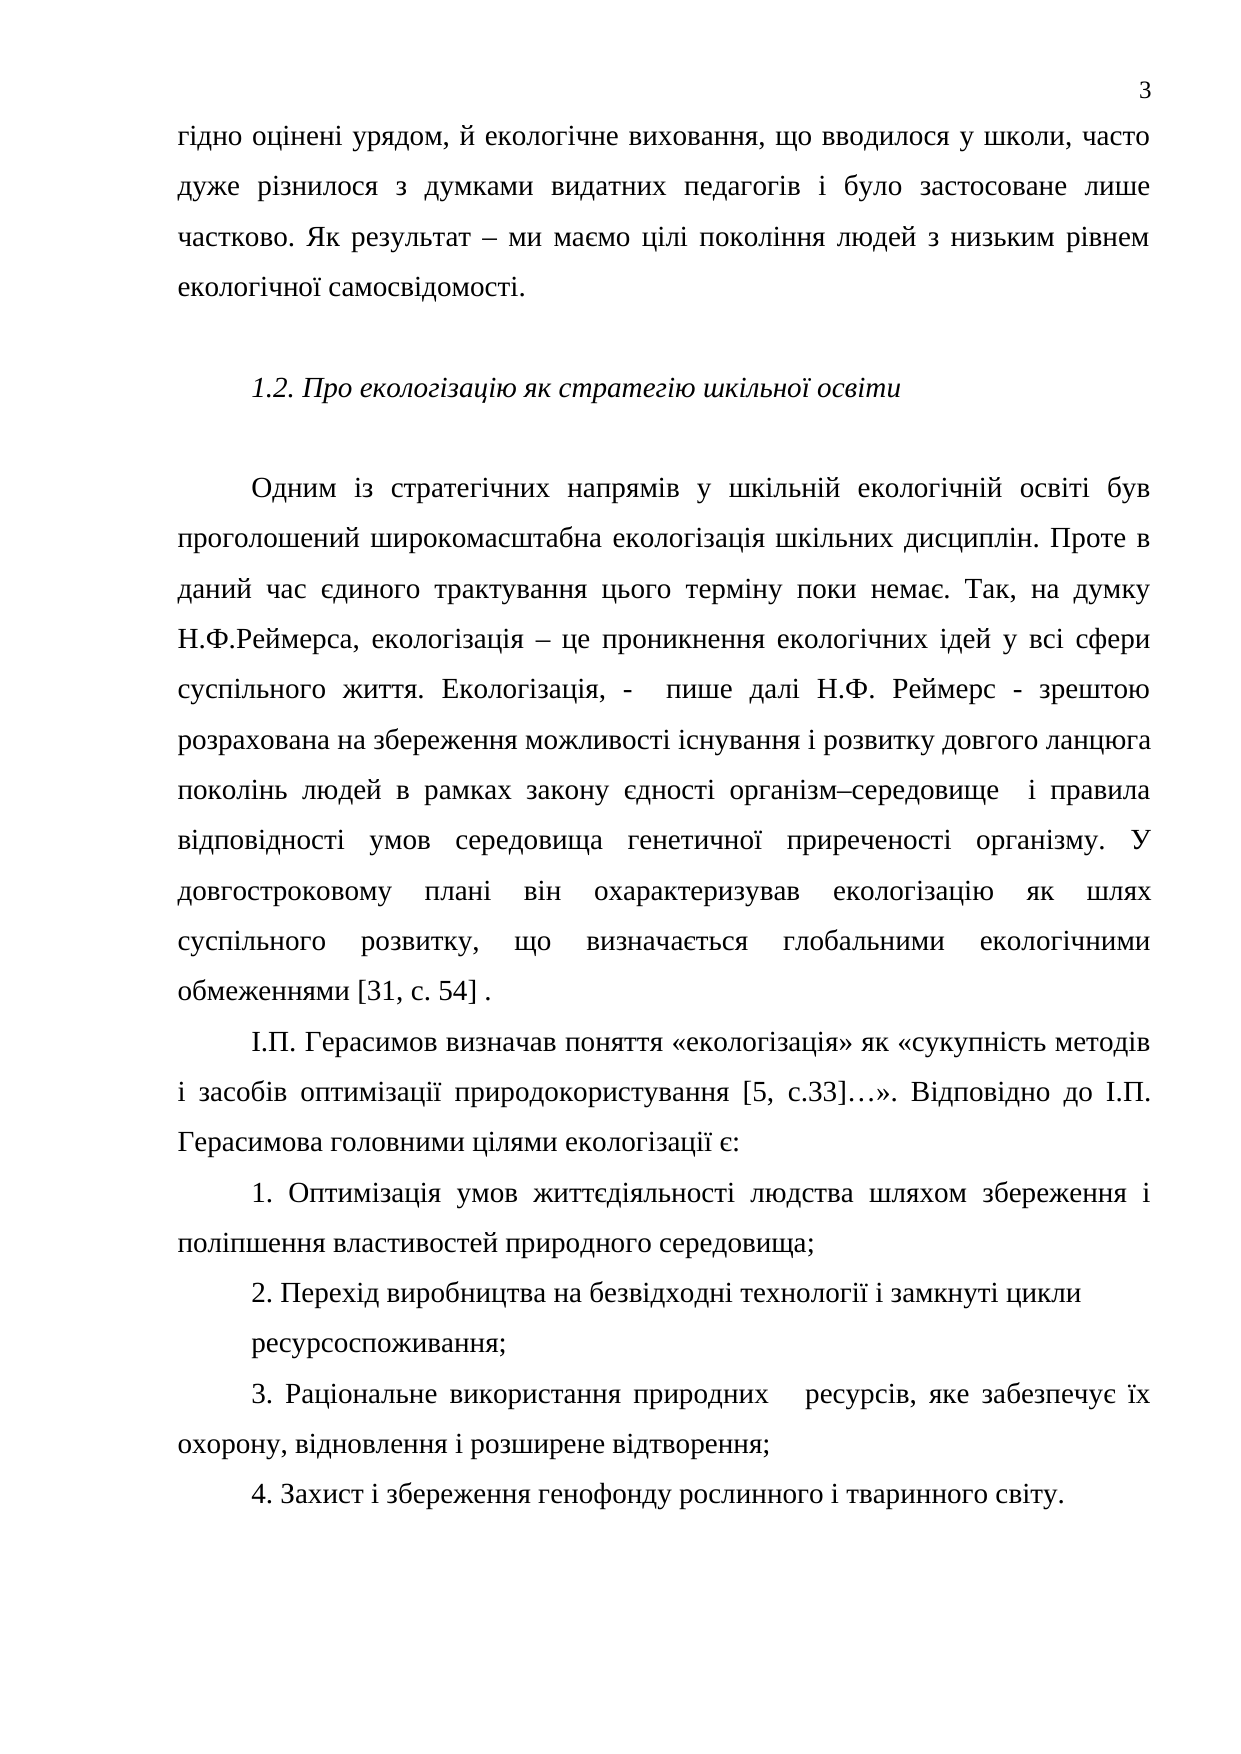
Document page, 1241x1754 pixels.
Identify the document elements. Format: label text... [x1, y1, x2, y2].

text 2. Перехід виробництва на безвідходні технології і замкнуті цикли [177, 1275, 1152, 1309]
text 1.2. Про екологізацію як стратегію шкільної освіти [177, 370, 1152, 403]
text І.П. Герасимов визначав поняття «екологізація» як «сукупність методів і засобів оптимізації природокористування [5, c.33]…». Відповідно до І.П. Герасимова головними цілями екологізації є: [177, 1024, 1152, 1158]
text ресурсоспоживання; [177, 1326, 1152, 1359]
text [177, 118, 1152, 303]
text 3. Раціональне використання природних ресурсів, яке забезпечує їх охорону, відновлення і розширене відтворення; [177, 1376, 1152, 1460]
text Одним із стратегічних напрямів у шкільній екологічній освіті був проголошений широкомасштабна екологізація шкільних дисциплін. Проте в даний час єдиного трактування цього терміну поки немає. Так, на думку Н.Ф.Реймерса, екологізація – це проникнення екологічних ідей у всі сфери суспільного життя. Екологізація, - пише далі Н.Ф. Реймерс - зрештою розрахована на збереження можливості існування і розвитку довгого ланцюга поколінь людей в рамках закону єдності організм–середовище і правила відповідності умов середовища генетичної приреченості організму. У довгостроковому плані він охарактеризував екологізацію як шлях суспільного розвитку, що визначається глобальними екологічними обмеженнями [31, c. 54] . [177, 470, 1152, 1007]
text 1. Оптимізація умов життєдіяльності людства шляхом збереження і поліпшення властивостей природного середовища; [177, 1175, 1152, 1258]
text 4. Захист і збереження генофонду рослинного і тваринного світу. [177, 1477, 1152, 1510]
